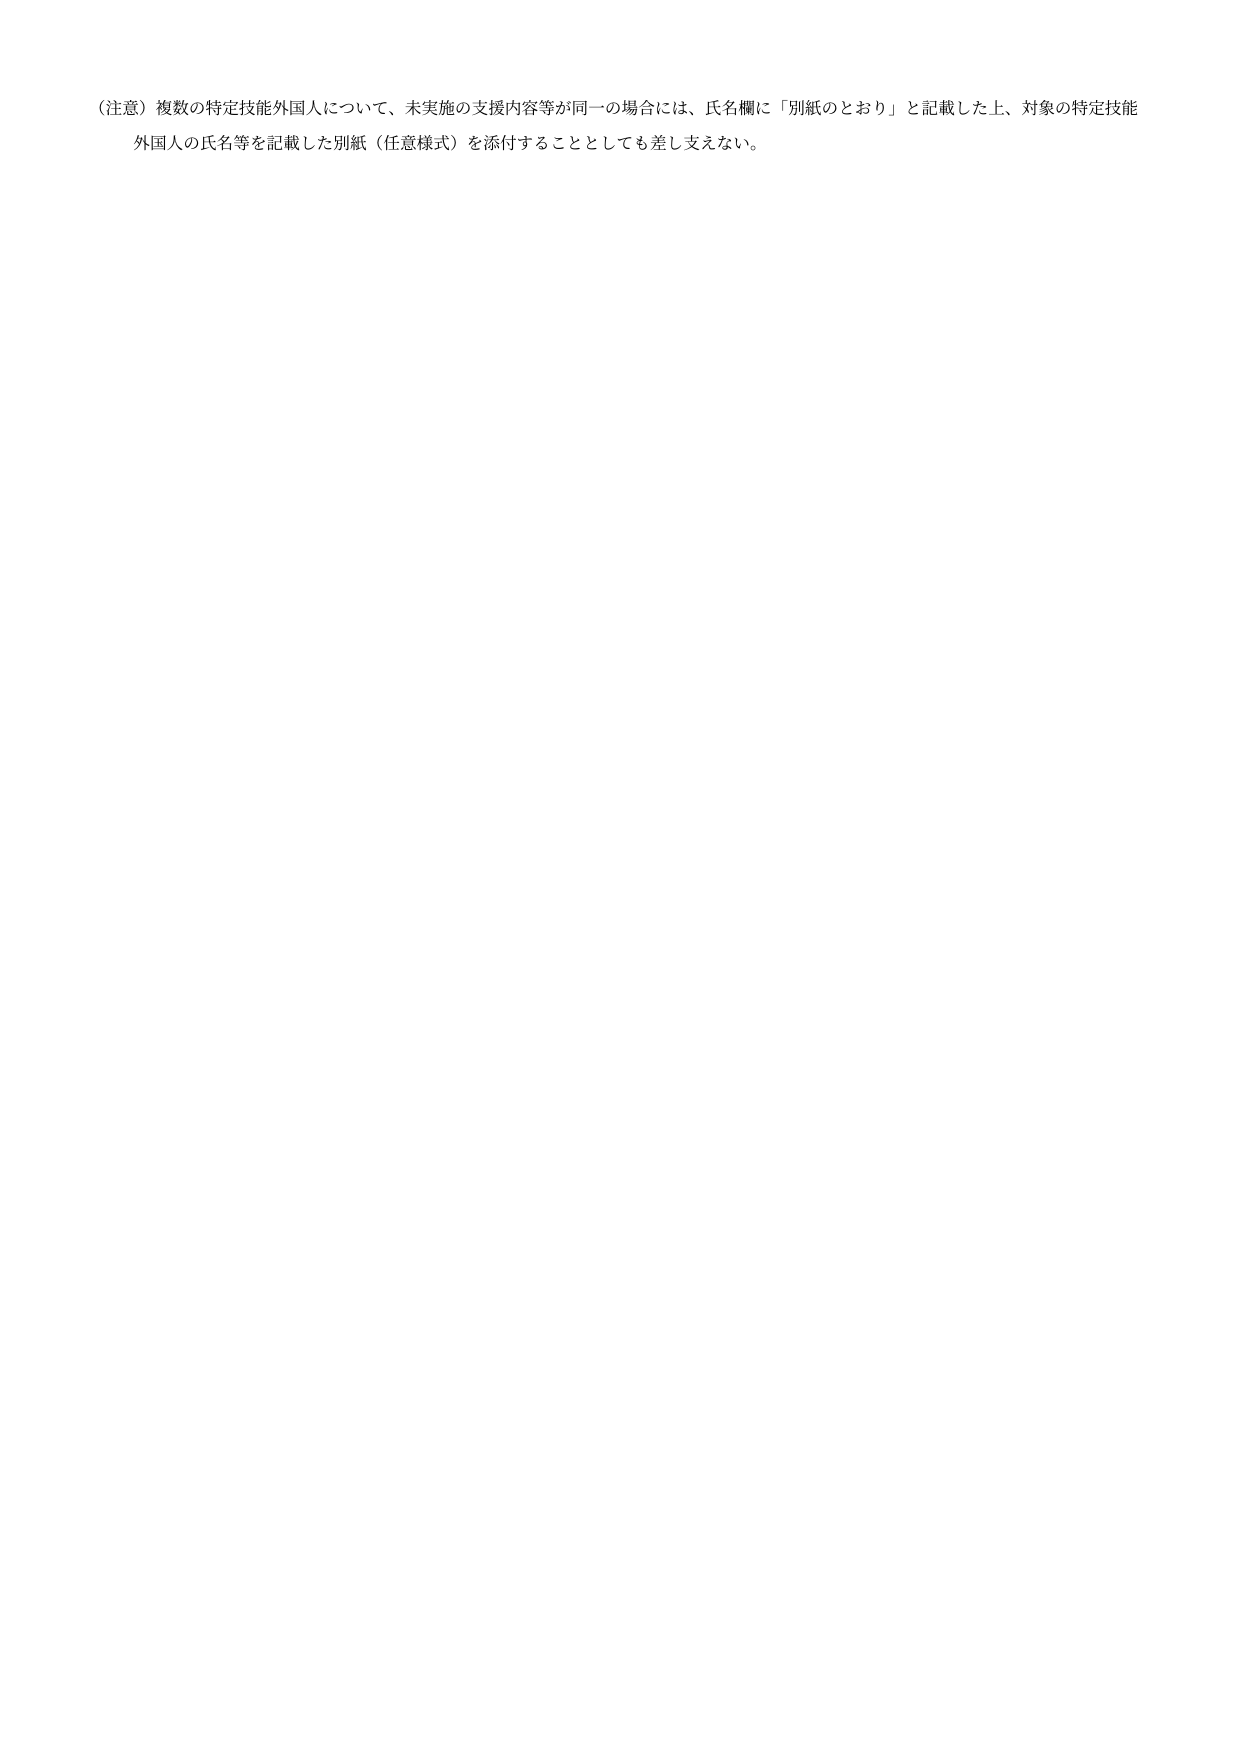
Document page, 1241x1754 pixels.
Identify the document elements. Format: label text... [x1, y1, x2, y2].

text （注意）複数の特定技能外国人について、未実施の支援内容等が同一の場合には、氏名欄に「別紙のとおり」と記載した上、対象の特定技能外国人の氏名等を記載した別紙（任意様式）を添付することとしても差し支えない。 [89, 89, 1152, 159]
